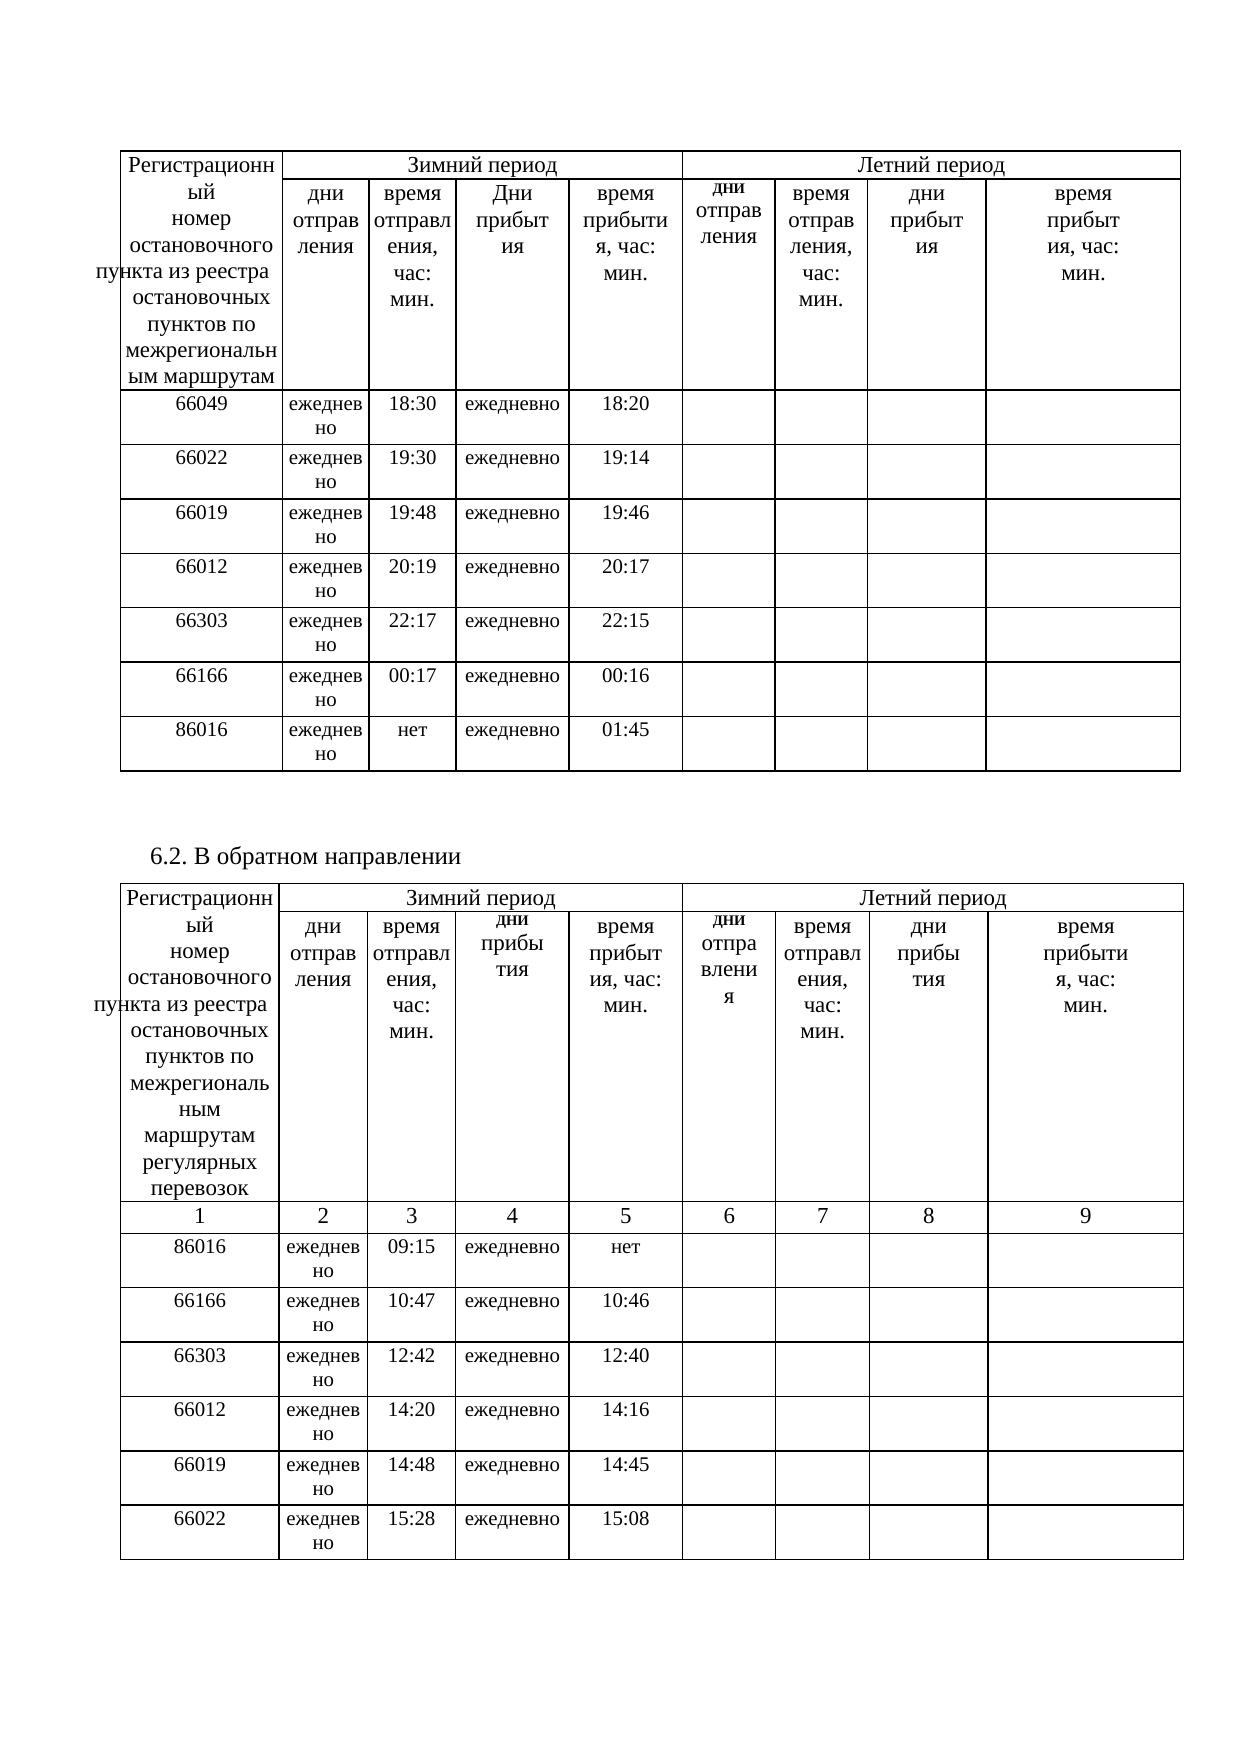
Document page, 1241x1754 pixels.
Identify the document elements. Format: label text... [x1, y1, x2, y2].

table_header Летний период [683, 152, 1180, 178]
table_cell 66019 [121, 500, 282, 552]
table_cell 66022 [121, 1506, 278, 1559]
table_cell 2 [280, 1202, 367, 1232]
table_header Летний период [683, 884, 1183, 911]
table_cell [683, 1397, 775, 1450]
table_cell [868, 391, 985, 444]
table_cell 14:16 [570, 1397, 682, 1450]
table_cell ежедневно [280, 1234, 367, 1287]
table_cell 1 [121, 1202, 278, 1232]
table_cell ДНИ отправ ления [683, 180, 774, 389]
table_cell [868, 717, 985, 770]
table_cell [683, 391, 774, 444]
table_cell 19:48 [370, 500, 455, 552]
table_cell 8 [870, 1202, 987, 1232]
table_cell ежедневно [280, 1343, 367, 1396]
table_cell время отправл ения, час: мин. [368, 912, 455, 1201]
table_cell [868, 445, 985, 498]
table_cell 66049 [121, 391, 282, 444]
table_cell ежедневно [457, 554, 568, 607]
table_cell время отправ ления, час: мин. [776, 180, 867, 389]
table_cell ежедневно [456, 1288, 568, 1341]
table_cell [989, 1506, 1183, 1559]
table_cell [776, 391, 867, 444]
table_cell [683, 1288, 775, 1341]
table_cell 01:45 [570, 717, 682, 770]
table_cell ежедневно [456, 1343, 568, 1396]
table_cell 66012 [121, 554, 282, 607]
table_cell ежедневно [283, 717, 368, 770]
table_cell [683, 500, 774, 552]
table_cell [987, 717, 1180, 770]
table_cell [776, 1397, 869, 1450]
table_cell дни отправ ления [283, 180, 368, 389]
table_cell 86016 [121, 717, 282, 770]
table_cell 00:16 [570, 663, 682, 716]
table_cell [776, 1506, 869, 1559]
table_header Зимний период [283, 152, 682, 178]
table_cell 66012 [121, 1397, 278, 1450]
table_cell время отправл ения, час: мин. [370, 180, 455, 389]
table_cell [776, 1343, 869, 1396]
table_cell дни отправ ления [280, 912, 367, 1201]
table_cell время прибыти я, час: мин. [989, 912, 1183, 1201]
table_cell 14:20 [368, 1397, 455, 1450]
table_cell дни прибы тия [870, 912, 987, 1201]
table_cell [683, 1234, 775, 1287]
table_cell время прибыти я, час: мин. [570, 180, 682, 389]
table_cell 20:17 [570, 554, 682, 607]
text 6.2. В обратном направлении [150, 841, 1090, 870]
table_cell [683, 717, 774, 770]
table_cell 14:45 [570, 1452, 682, 1504]
table_cell [776, 445, 867, 498]
table_cell ДНИ прибы тия [456, 912, 568, 1201]
table_cell [987, 663, 1180, 716]
table_cell ежедневно [457, 717, 568, 770]
table_cell ежедневно [283, 391, 368, 444]
table_cell 7 [776, 1202, 869, 1232]
table_cell ежедневно [456, 1397, 568, 1450]
table_cell 20:19 [370, 554, 455, 607]
table_cell 19:30 [370, 445, 455, 498]
table_cell время прибыт ия, час: мин. [987, 180, 1180, 389]
table_cell [987, 391, 1180, 444]
table_cell 3 [368, 1202, 455, 1232]
table_cell нет [570, 1234, 682, 1287]
table_cell 18:20 [570, 391, 682, 444]
table_cell [776, 1452, 869, 1504]
table_cell ежедневно [456, 1234, 568, 1287]
table_cell [683, 1343, 775, 1396]
table_cell 22:15 [570, 608, 682, 661]
table_cell ежедневно [283, 554, 368, 607]
table_cell ДНИ отпра влени я [683, 912, 775, 1201]
table_cell 66303 [121, 608, 282, 661]
table_cell [868, 500, 985, 552]
table_cell [987, 608, 1180, 661]
table_cell ежедневно [456, 1452, 568, 1504]
table_cell 19:14 [570, 445, 682, 498]
table_cell [868, 554, 985, 607]
table_cell 22:17 [370, 608, 455, 661]
table_cell ежедневно [283, 500, 368, 552]
table_cell 12:40 [570, 1343, 682, 1396]
table_cell 09:15 [368, 1234, 455, 1287]
table_cell 15:28 [368, 1506, 455, 1559]
table_cell 66303 [121, 1343, 278, 1396]
table_cell ежедневно [283, 608, 368, 661]
table_cell [870, 1343, 987, 1396]
table_cell [989, 1343, 1183, 1396]
table_cell [989, 1288, 1183, 1341]
table_cell [776, 1288, 869, 1341]
table_cell [868, 608, 985, 661]
table_cell дни прибыт ия [868, 180, 985, 389]
table_cell 66166 [121, 1288, 278, 1341]
table_cell ежедневно [457, 663, 568, 716]
table_cell [776, 608, 867, 661]
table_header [121, 152, 282, 389]
table_cell 10:46 [570, 1288, 682, 1341]
table_cell ежедневно [457, 391, 568, 444]
table_cell [870, 1397, 987, 1450]
table_cell ежедневно [283, 663, 368, 716]
table_cell 6 [683, 1202, 775, 1232]
table_cell [776, 1234, 869, 1287]
table_cell 9 [989, 1202, 1183, 1232]
table_cell ежедневно [456, 1506, 568, 1559]
table_header Зимний период [280, 884, 682, 911]
table_cell 66019 [121, 1452, 278, 1504]
table_cell Дни прибыт ия [457, 180, 568, 389]
table_cell [989, 1452, 1183, 1504]
table_cell ежедневно [280, 1397, 367, 1450]
table_cell ежедневно [280, 1288, 367, 1341]
table_cell [987, 554, 1180, 607]
table_cell 5 [570, 1202, 682, 1232]
table_cell [870, 1234, 987, 1287]
table_cell 86016 [121, 1234, 278, 1287]
table_cell время прибыт ия, час: мин. [570, 912, 682, 1201]
table_cell 12:42 [368, 1343, 455, 1396]
table_cell [776, 663, 867, 716]
table_cell [987, 445, 1180, 498]
table_cell [683, 554, 774, 607]
table_cell 4 [456, 1202, 568, 1232]
table_cell 19:46 [570, 500, 682, 552]
table_cell [868, 663, 985, 716]
table_cell нет [370, 717, 455, 770]
table_header Регистрационный номер остановочного пункта из реестра остановочных пунктов по межрегиональным маршрутам регулярных перевозок [121, 884, 278, 1201]
table_cell 00:17 [370, 663, 455, 716]
table_cell 66166 [121, 663, 282, 716]
table_cell [989, 1234, 1183, 1287]
table_cell [776, 717, 867, 770]
table_cell ежедневно [280, 1452, 367, 1504]
table_cell 10:47 [368, 1288, 455, 1341]
table_cell 66022 [121, 445, 282, 498]
table_cell [776, 500, 867, 552]
table_cell [870, 1452, 987, 1504]
table_cell ежедневно [457, 500, 568, 552]
table_cell 14:48 [368, 1452, 455, 1504]
table_cell [870, 1506, 987, 1559]
table_cell время отправл ения, час: мин. [776, 912, 869, 1201]
table_cell ежедневно [283, 445, 368, 498]
table_cell ежедневно [457, 445, 568, 498]
table_cell [870, 1288, 987, 1341]
table_cell 18:30 [370, 391, 455, 444]
table_cell 15:08 [570, 1506, 682, 1559]
table_cell ежедневно [457, 608, 568, 661]
table_cell [987, 500, 1180, 552]
table_cell [683, 445, 774, 498]
table_cell [683, 1506, 775, 1559]
table_cell [683, 608, 774, 661]
table_cell [683, 1452, 775, 1504]
table_cell ежедневно [280, 1506, 367, 1559]
table_cell [683, 663, 774, 716]
table_cell [776, 554, 867, 607]
table_cell [989, 1397, 1183, 1450]
